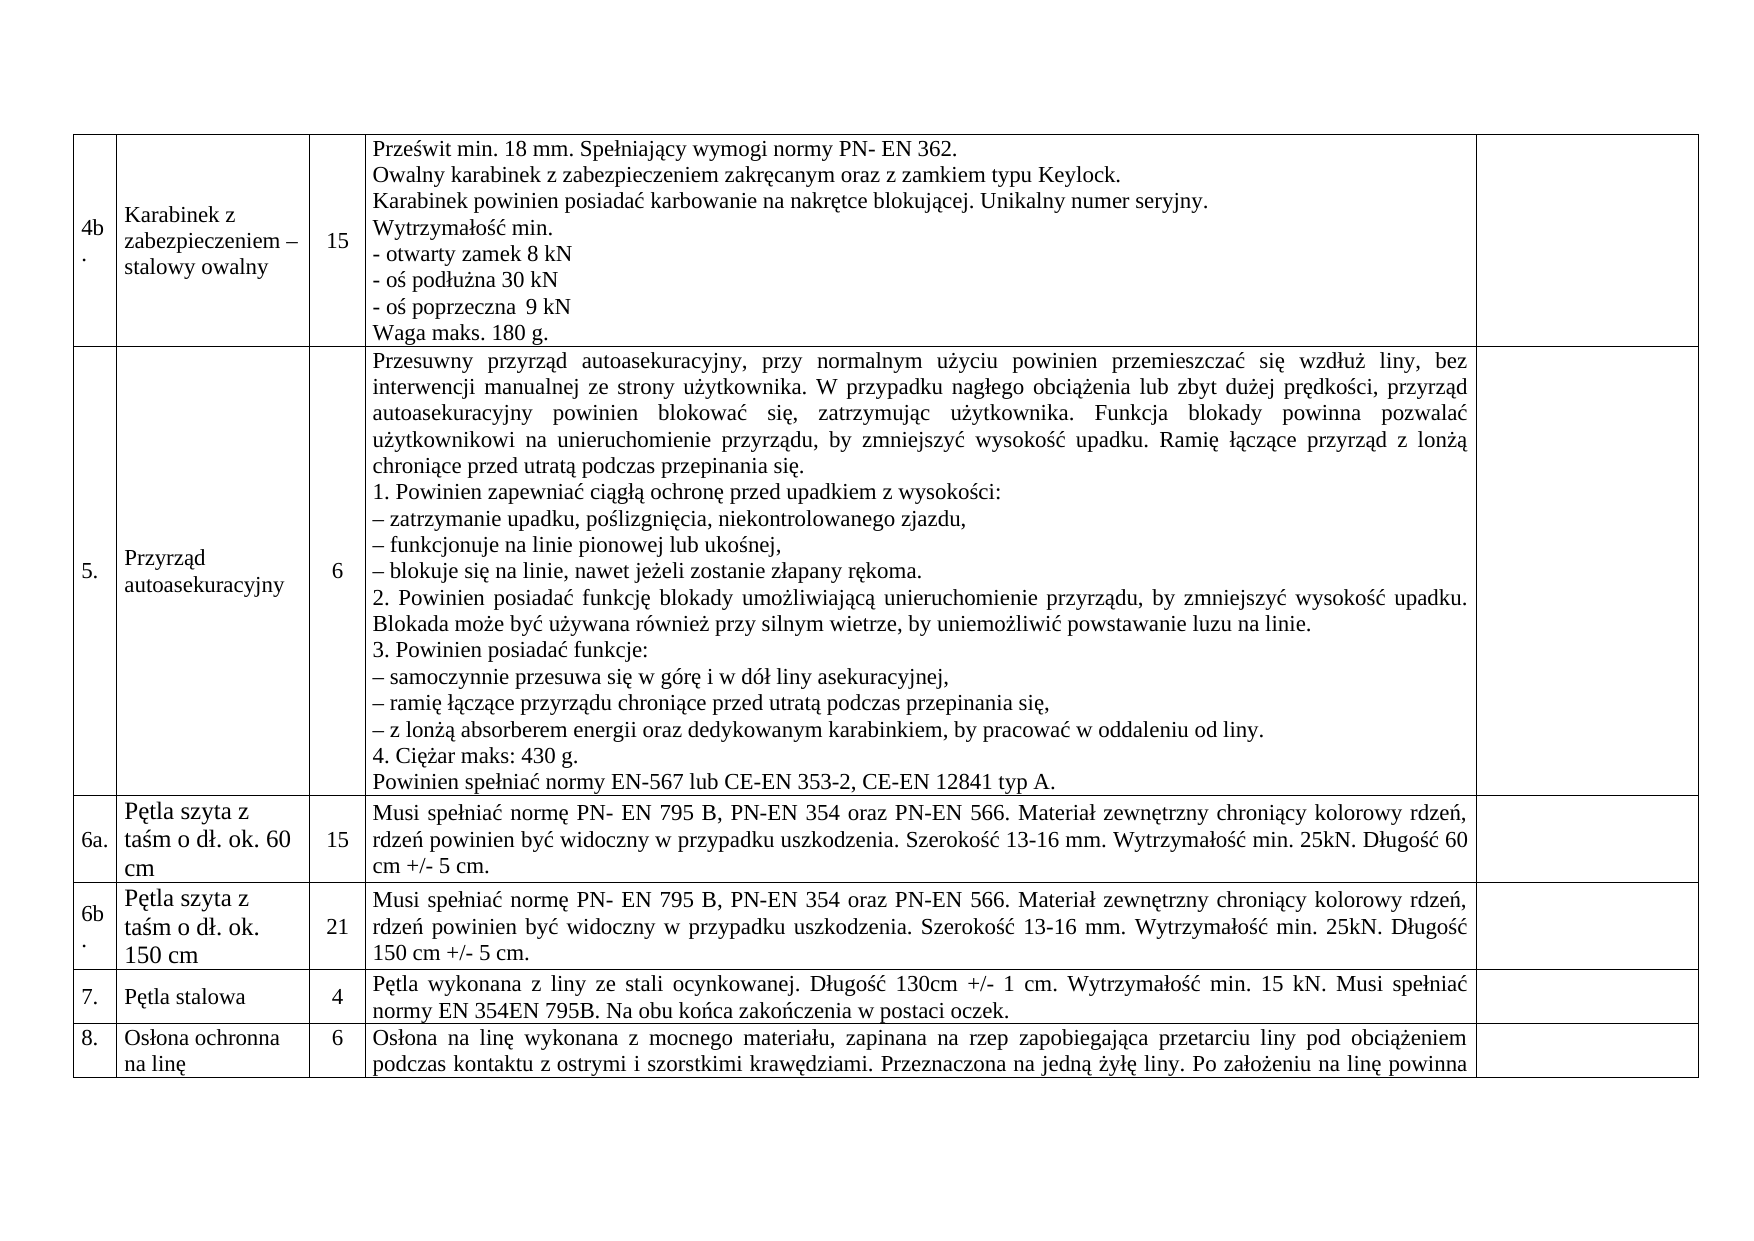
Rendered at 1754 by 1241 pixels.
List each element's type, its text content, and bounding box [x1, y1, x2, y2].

table_cell 8. [74, 1024, 116, 1077]
table_cell Pętla wykonana z liny ze stali ocynkowanej. Długość 130cm +/- 1 cm. Wytrzymałość min. 15 kN. Musi spełniać normy EN 354EN 795B. Na obu końca zakończenia w postaci oczek. [366, 970, 1476, 1023]
table_cell 6a. [74, 796, 116, 882]
table_cell [1477, 1024, 1698, 1077]
table_cell 4 [310, 970, 365, 1023]
table_cell 7. [74, 970, 116, 1023]
table_cell 21 [310, 883, 365, 969]
table_cell 5. [74, 347, 116, 795]
table_cell Musi spełniać normę PN- EN 795 B, PN-EN 354 oraz PN-EN 566. Materiał zewnętrzny chroniący kolorowy rdzeń, rdzeń powinien być widoczny w przypadku uszkodzenia. Szerokość 13-16 mm. Wytrzymałość min. 25kN. Długość 60 cm +/- 5 cm. [366, 796, 1476, 882]
table_header Karabinek z zabezpieczeniem – stalowy owalny [117, 135, 309, 346]
table_header [1477, 135, 1698, 346]
table_cell Pętla stalowa [117, 970, 309, 1023]
table_cell Przyrząd autoasekuracyjny [117, 347, 309, 795]
table_cell 15 [310, 796, 365, 882]
table_cell Pętla szyta z taśm o dł. ok. 60 cm [117, 796, 309, 882]
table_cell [117, 1024, 309, 1077]
table_header 4b. [74, 135, 116, 346]
table_cell 6b. [74, 883, 116, 969]
table_header 15 [310, 135, 365, 346]
table_cell [1477, 883, 1698, 969]
table_cell Przesuwny przyrząd autoasekuracyjny, przy normalnym użyciu powinien przemieszczać się wzdłuż liny, bez interwencji manualnej ze strony użytkownika. W przypadku nagłego obciążenia lub zbyt dużej prędkości, przyrząd autoasekuracyjny powinien blokować się, zatrzymując użytkownika. Funkcja blokady powinna pozwalać użytkownikowi na unieruchomienie przyrządu, by zmniejszyć wysokość upadku. Ramię łączące przyrząd z lonżą chroniące przed utratą podczas przepinania się. 1. Powinien zapewniać ciągłą ochronę przed upadkiem z wysokości: – zatrzymanie upadku, poślizgnięcia, niekontrolowanego zjazdu, – funkcjonuje na linie pionowej lub ukośnej, – blokuje się na linie, nawet jeżeli zostanie złapany rękoma. 2. Powinien posiadać funkcję blokady umożliwiającą unieruchomienie przyrządu, by zmniejszyć wysokość upadku. Blokada może być używana również przy silnym wietrze, by uniemożliwić powstawanie luzu na linie. 3. Powinien posiadać funkcje: – samoczynnie przesuwa się w górę i w dół liny asekuracyjnej, – ramię łączące przyrządu chroniące przed utratą podczas przepinania się, – z lonżą absorberem energii oraz dedykowanym karabinkiem, by pracować w oddaleniu od liny. 4. Ciężar maks: 430 g. Powinien spełniać normy EN-567 lub CE-EN 353-2, CE-EN 12841 typ A. [366, 347, 1476, 795]
table_cell 6 [310, 1024, 365, 1077]
table_cell 6 [310, 347, 365, 795]
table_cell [366, 1024, 1476, 1077]
table_cell [1477, 796, 1698, 882]
table_cell Pętla szyta z taśm o dł. ok. 150 cm [117, 883, 309, 969]
table_cell [1477, 970, 1698, 1023]
table_cell [1477, 347, 1698, 795]
table_cell Musi spełniać normę PN- EN 795 B, PN-EN 354 oraz PN-EN 566. Materiał zewnętrzny chroniący kolorowy rdzeń, rdzeń powinien być widoczny w przypadku uszkodzenia. Szerokość 13-16 mm. Wytrzymałość min. 25kN. Długość 150 cm +/- 5 cm. [366, 883, 1476, 969]
table_header Prześwit min. 18 mm. Spełniający wymogi normy PN- EN 362. Owalny karabinek z zabezpieczeniem zakręcanym oraz z zamkiem typu Keylock. Karabinek powinien posiadać karbowanie na nakrętce blokującej. Unikalny numer seryjny. Wytrzymałość min. - otwarty zamek 8 kN - oś podłużna 30 kN - oś poprzeczna 9 kN Waga maks. 180 g. [366, 135, 1476, 346]
